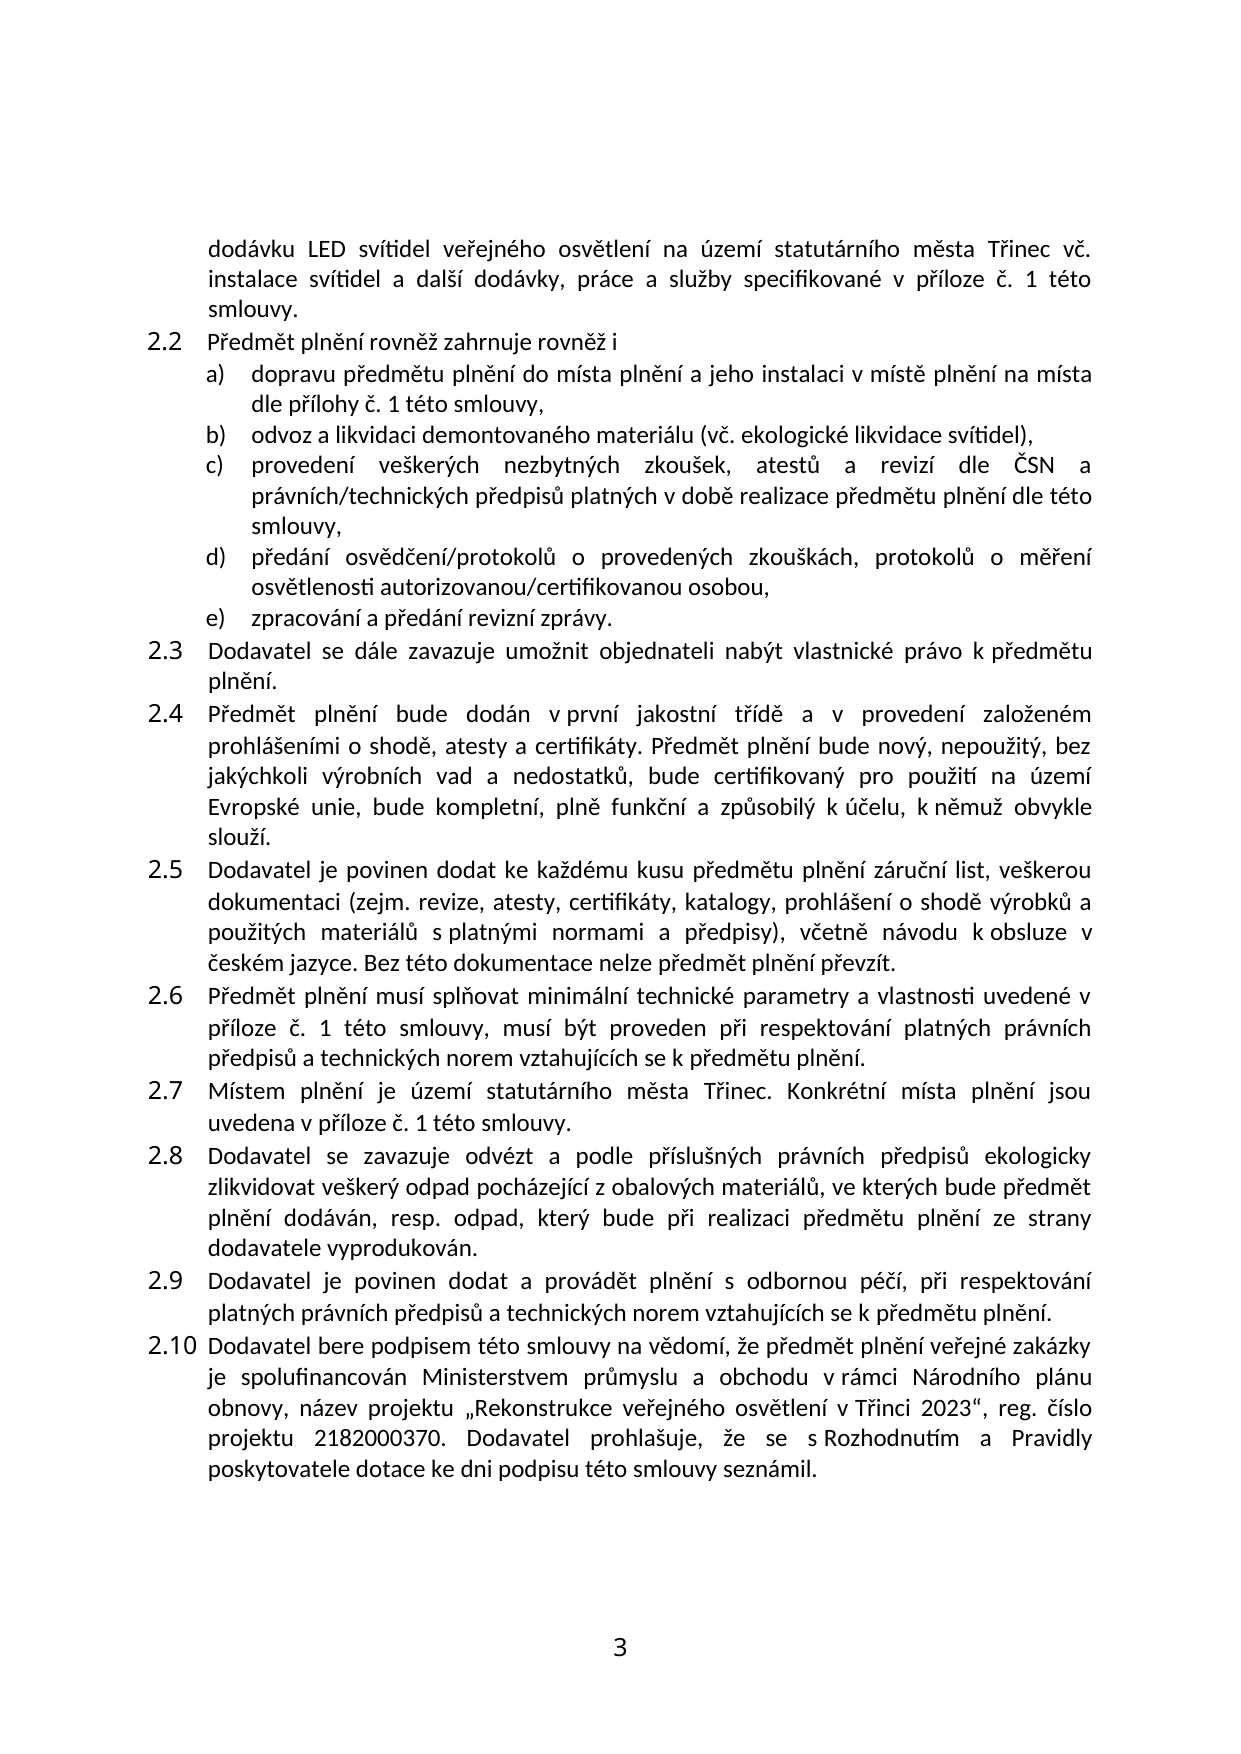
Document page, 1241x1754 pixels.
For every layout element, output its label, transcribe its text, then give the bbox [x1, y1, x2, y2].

text Dodavatel se dále zavazuje umožnit objednateli nabýt vlastnické právo k předmětu plnění. [148, 632, 1092, 696]
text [148, 234, 1092, 324]
list dopravu předmětu plnění do místa plnění a jeho instalaci v místě plnění na místa dle přílohy č. 1 této smlouvy, [206, 358, 1092, 419]
text Dodavatel se zavazuje odvézt a podle příslušných právních předpisů ekologicky zlikvidovat veškerý odpad pocházející z obalových materiálů, ve kterých bude předmět plnění dodáván, resp. odpad, který bude při realizaci předmětu plnění ze strany dodavatele vyprodukován. [148, 1137, 1092, 1263]
list zpracování a předání revizní zprávy. [206, 602, 1092, 632]
text Dodavatel je povinen dodat ke každému kusu předmětu plnění záruční list, veškerou dokumentaci (zejm. revize, atesty, certifikáty, katalogy, prohlášení o shodě výrobků a použitých materiálů s platnými normami a předpisy), včetně návodu k obsluze v českém jazyce. Bez této dokumentace nelze předmět plnění převzít. [148, 852, 1092, 978]
text Předmět plnění musí splňovat minimální technické parametry a vlastnosti uvedené v příloze č. 1 této smlouvy, musí být proveden při respektování platných právních předpisů a technických norem vztahujících se k předmětu plnění. [148, 978, 1092, 1073]
list provedení veškerých nezbytných zkoušek, atestů a revizí dle ČSN a právních/technických předpisů platných v době realizace předmětu plnění dle této smlouvy, [206, 449, 1092, 541]
list odvoz a likvidaci demontovaného materiálu (vč. ekologické likvidace svítidel), [206, 419, 1092, 449]
text Předmět plnění rovněž zahrnuje rovněž i [147, 324, 1092, 358]
text Dodavatel je povinen dodat a provádět plnění s odbornou péčí, při respektování platných právních předpisů a technických norem vztahujících se k předmětu plnění. [148, 1263, 1092, 1327]
text Dodavatel bere podpisem této smlouvy na vědomí, že předmět plnění veřejné zakázky je spolufinancován Ministerstvem průmyslu a obchodu v rámci Národního plánu obnovy, název projektu „Rekonstrukce veřejného osvětlení v Třinci 2023“, reg. číslo projektu 2182000370. Dodavatel prohlašuje, že se s Rozhodnutím a Pravidly poskytovatele dotace ke dni podpisu této smlouvy seznámil. [148, 1327, 1092, 1484]
text Místem plnění je území statutárního města Třinec. Konkrétní místa plnění jsou uvedena v příloze č. 1 této smlouvy. [148, 1073, 1092, 1137]
text Předmět plnění bude dodán v první jakostní třídě a v provedení založeném prohlášeními o shodě, atesty a certifikáty. Předmět plnění bude nový, nepoužitý, bez jakýchkoli výrobních vad a nedostatků, bude certifikovaný pro použití na území Evropské unie, bude kompletní, plně funkční a způsobilý k účelu, k němuž obvykle slouží. [148, 696, 1092, 852]
list předání osvědčení/protokolů o provedených zkouškách, protokolů o měření osvětlenosti autorizovanou/certifikovanou osobou, [206, 541, 1092, 602]
